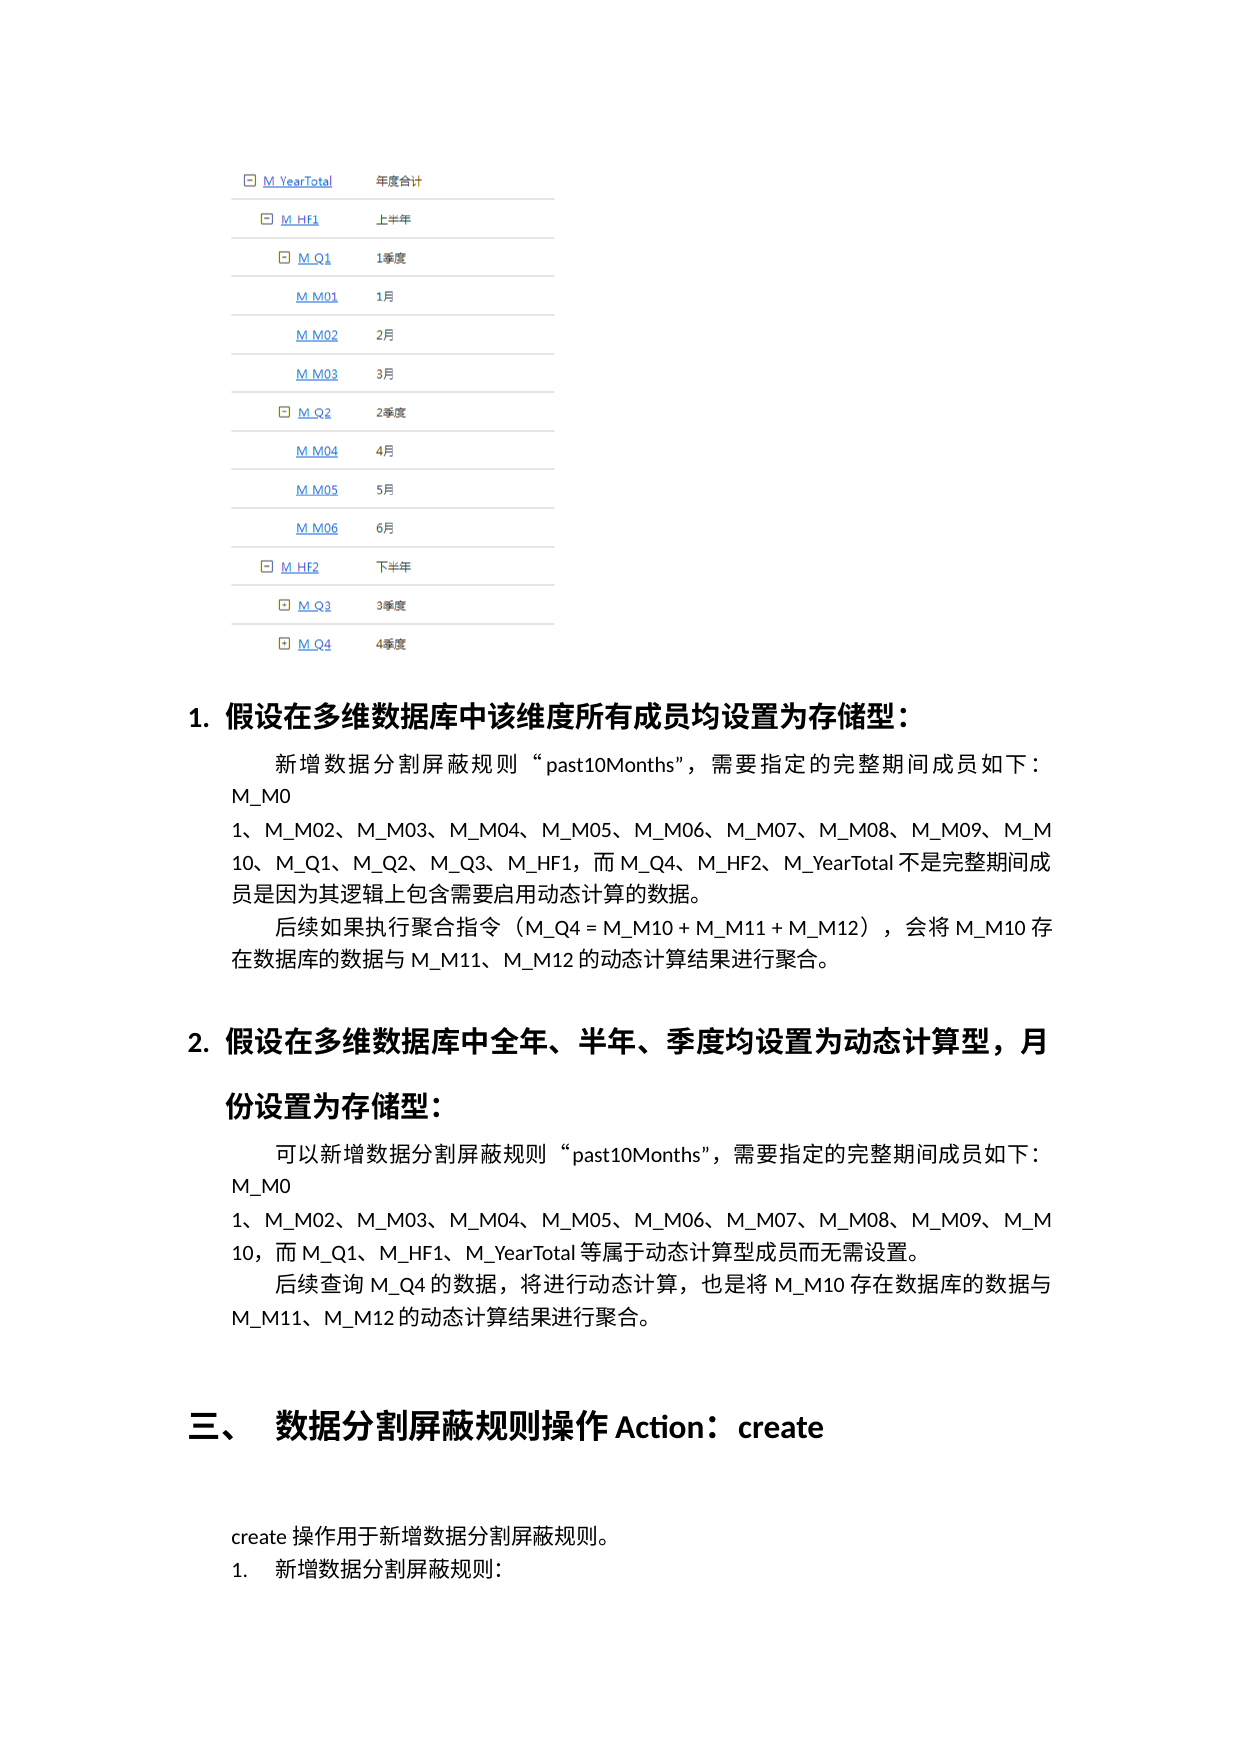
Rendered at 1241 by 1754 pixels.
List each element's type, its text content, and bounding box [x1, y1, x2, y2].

list 假设在多维数据库中全年、半年、季度均设置为动态计算型，月份设置为存储型： [187, 1007, 1053, 1137]
text 数据分割屏蔽规则操作Action：create [187, 1392, 1053, 1457]
list 后续如果执行聚合指令（M_Q4 = M_M10 + M_M11 + M_M12），会将M_M10存在数据库的数据与M_M11、M_M12的动态计算结果进行聚合。 [231, 909, 1053, 974]
text create 操作用于新增数据分割屏蔽规则。 [231, 1519, 1053, 1551]
list 新增数据分割屏蔽规则“past10Months”，需要指定的完整期间成员如下：M_M01、M_M02、M_M03、M_M04、M_M05、M_M06、M_M07、M_M08、M_M09、M_M10、M_Q1、M_Q2、M_Q3、M_HF1，而M_Q4、M_HF2、M_YearTotal不是完整期间成员是因为其逻辑上包含需要启用动态计算的数据。 [231, 747, 1053, 909]
list 假设在多维数据库中该维度所有成员均设置为存储型： [187, 682, 1053, 747]
list 新增数据分割屏蔽规则： [231, 1551, 1053, 1584]
picture [231, 162, 555, 661]
list 可以新增数据分割屏蔽规则“past10Months”，需要指定的完整期间成员如下：M_M01、M_M02、M_M03、M_M04、M_M05、M_M06、M_M07、M_M08、M_M09、M_M10，而M_Q1、M_HF1、M_YearTotal等属于动态计算型成员而无需设置。 [231, 1137, 1053, 1267]
list 后续查询M_Q4的数据，将进行动态计算，也是将M_M10存在数据库的数据与M_M11、M_M12的动态计算结果进行聚合。 [231, 1267, 1053, 1332]
